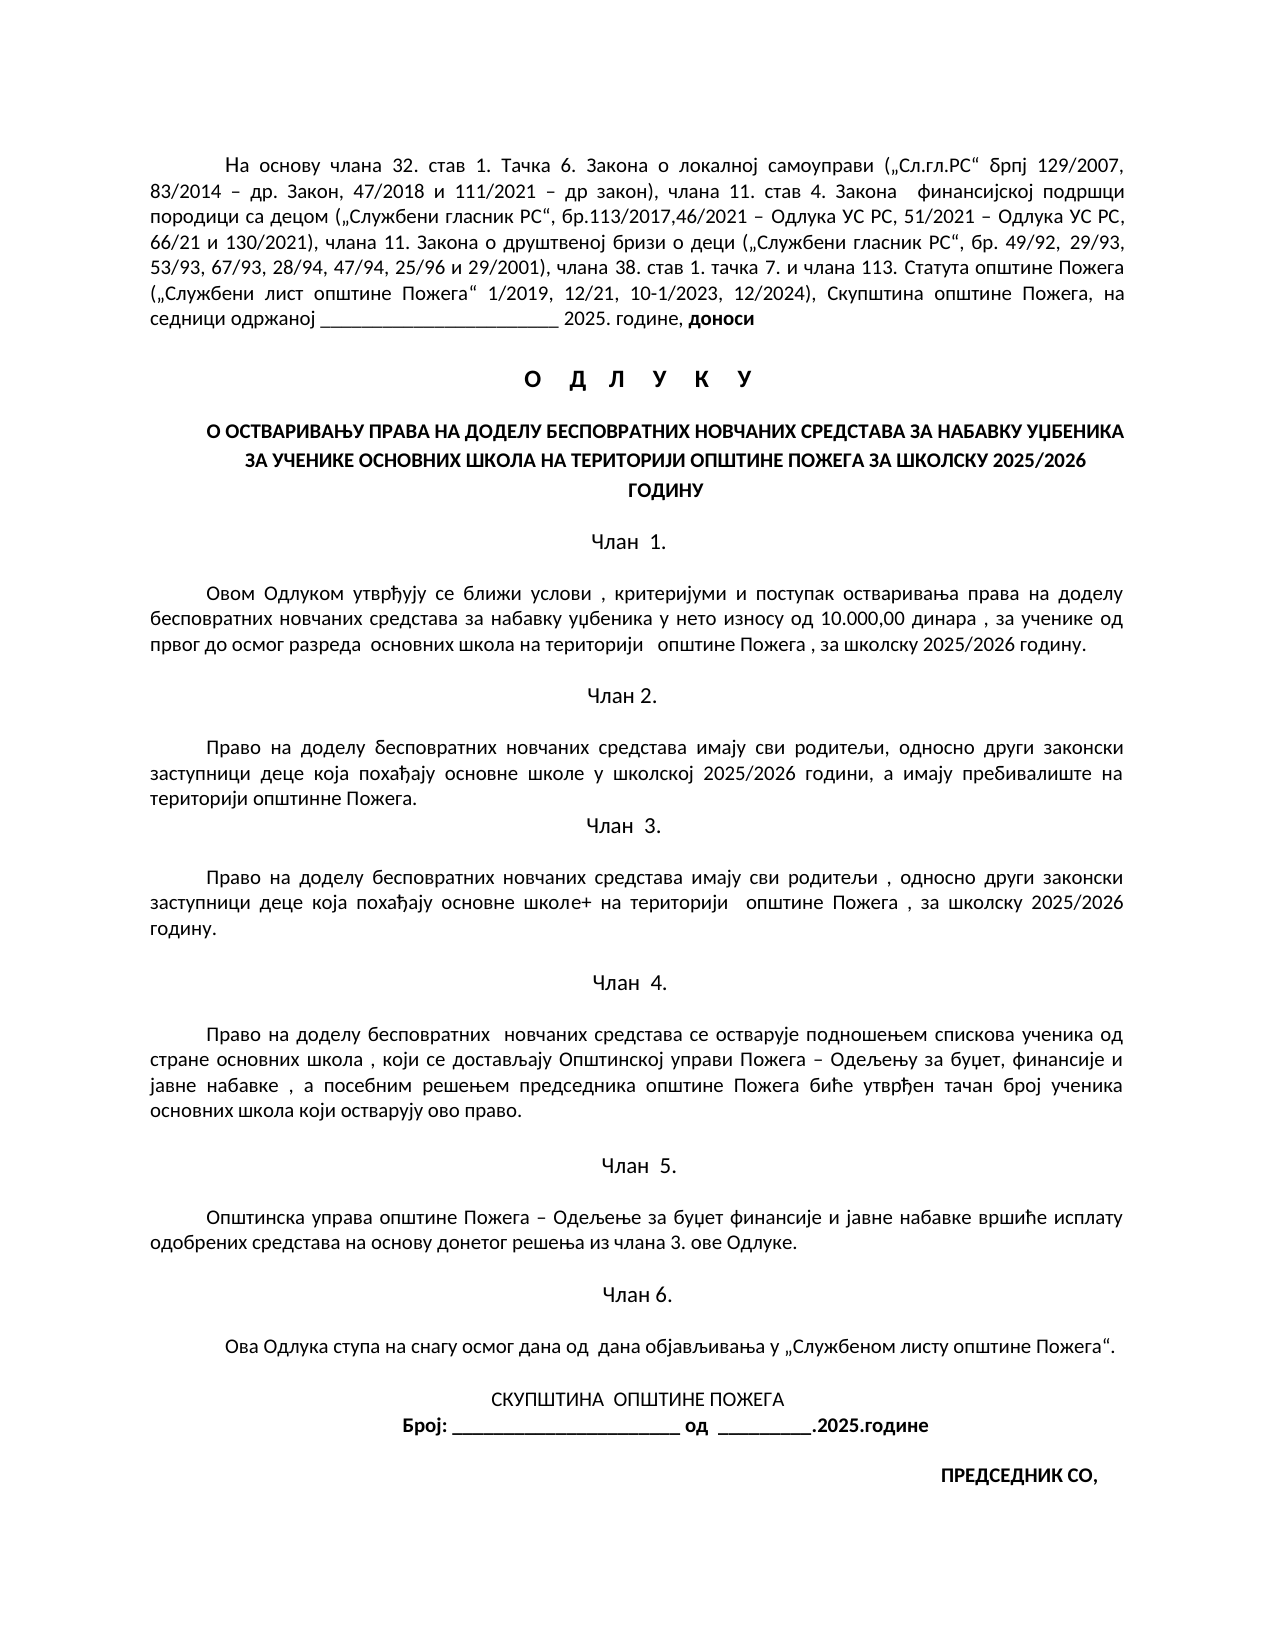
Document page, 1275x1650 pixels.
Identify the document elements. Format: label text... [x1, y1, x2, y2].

text Члан 3. [206, 811, 1125, 839]
text Право на доделу бесповратних новчаних средстава се остварује подношењем спискова ученика од стране основних школа , који се достављају Општинској управи Пожега – Одељењу за буџет, финансије и јавне набавке , а посебним решењем председника општине Пожега биће утврђен тачан број ученика основних школа који остварују ово право. [150, 1021, 1125, 1123]
text Члан 2. [206, 682, 1125, 709]
text Право на доделу бесповратних новчаних средстава имају сви родитељи, односно други законски заступници деце која похађају основне школе у школској 2025/2026 години, а имају пребивалиште на територији општинне Пожега. [150, 734, 1125, 811]
text Члан 4. [206, 968, 1125, 996]
text Овом Одлуком утврђују се ближи услови , критеријуми и поступак остваривања права на доделу бесповратних новчаних средстава за набавку уџбеника у нето износу од 10.000,00 динара , за ученике од првог до осмог разреда основних школа на територији општине Пожега , за школску 2025/2026 годину. [150, 580, 1125, 656]
text Број: ______________________ од _________.2025.године [206, 1412, 1125, 1437]
text СКУПШТИНА ОПШТИНЕ ПОЖЕГА [150, 1387, 1125, 1412]
text О Д Л У К У [150, 363, 1125, 393]
text Члан 6. [150, 1280, 1125, 1308]
text Право на доделу бесповратних новчаних средстава имају сви родитељи , односно други законски заступници деце која похађају основне школе+ на територији општине Пожега , за школску 2025/2026 годину. [150, 864, 1125, 940]
text ПРЕДСЕДНИК СО, [206, 1462, 1125, 1487]
text На основу члана 32. став 1. Тачка 6. Закона о локалној самоуправи („Сл.гл.РС“ брпј 129/2007, 83/2014 – др. Закон, 47/2018 и 111/2021 – др закон), члана 11. став 4. Закона финансијској подршци породици са децом („Службени гласник РС“, бр.113/2017,46/2021 – Одлука УС РС, 51/2021 – Одлука УС РС, 66/21 и 130/2021), члана 11. Закона о друштвеној бризи о деци („Службени гласник РС“, бр. 49/92, 29/93, 53/93, 67/93, 28/94, 47/94, 25/96 и 29/2001), члана 38. став 1. тачка 7. и члана 113. Статута општине Пожега („Службени лист општине Пожега“ 1/2019, 12/21, 10-1/2023, 12/2024), Скупштина општине Пожега, на седници одржаној _______________________ 2025. године, доноси [150, 150, 1125, 331]
text Општинска управа општине Пожега – Одељење за буџет финансије и јавне набавке вршиће исплату одобрених средстава на основу донетог решења из члана 3. ове Одлуке. [150, 1204, 1125, 1255]
text О ОСТВАРИВАЊУ ПРАВА НА ДОДЕЛУ БЕСПОВРАТНИХ НОВЧАНИХ СРЕДСТАВА ЗА НАБАВКУ УЏБЕНИКА ЗА УЧЕНИКЕ ОСНОВНИХ ШКОЛА НА ТЕРИТОРИЈИ ОПШТИНЕ ПОЖЕГА ЗА ШКОЛСКУ 2025/2026 ГОДИНУ [206, 418, 1125, 502]
text Ова Одлука ступа на снагу осмог дана од дана објављивања у „Службеном листу општине Пожега“. [150, 1333, 1125, 1358]
text Члан 5. [206, 1151, 1125, 1179]
text Члан 1. [206, 527, 1125, 555]
